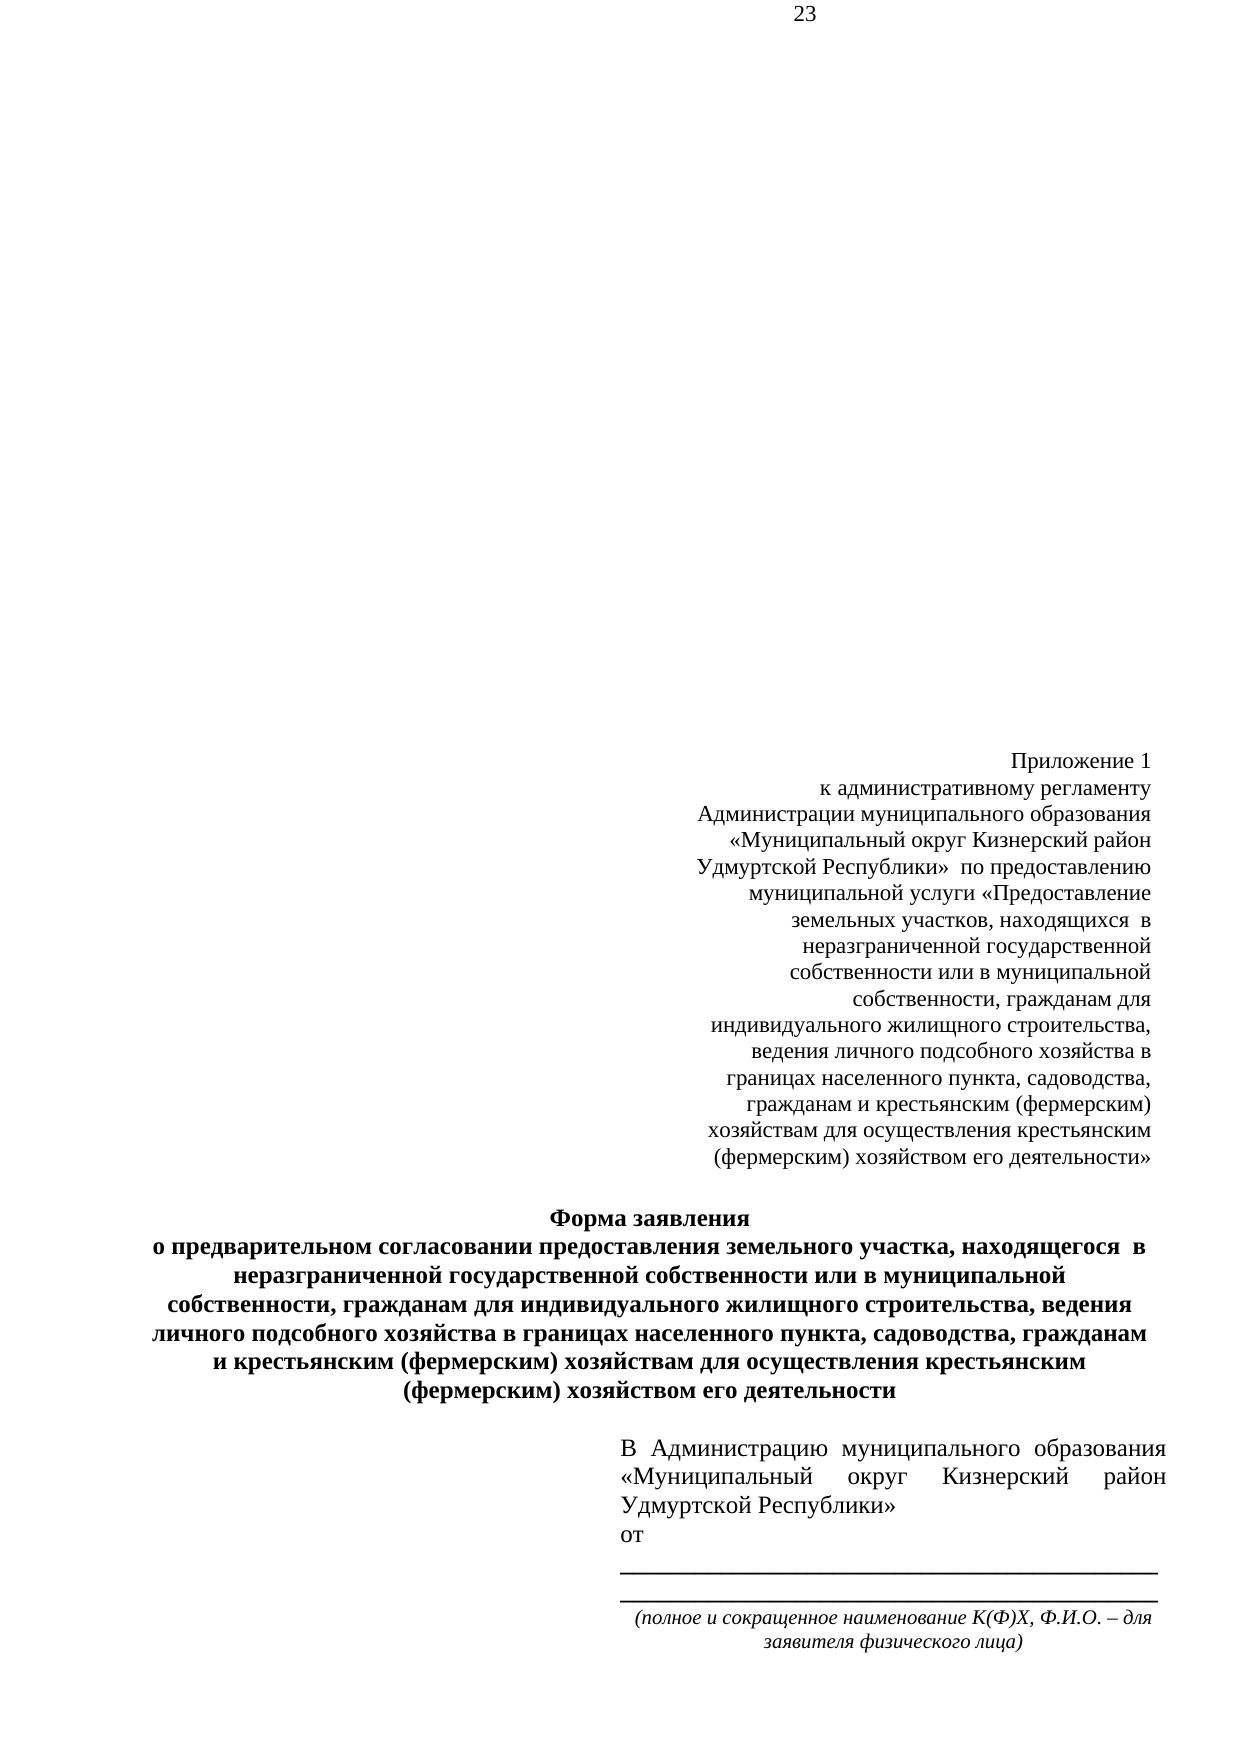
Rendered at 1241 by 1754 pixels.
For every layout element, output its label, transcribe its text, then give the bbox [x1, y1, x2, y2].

text Приложение 1 [679, 747, 1152, 774]
text В Администрацию муниципального образования «Муниципальный округ Кизнерский район Удмуртской Республики» [620, 1433, 1167, 1519]
text Форма заявления [148, 1203, 1152, 1231]
text ___________________________________________ [620, 1576, 1167, 1605]
text от ___________________________________________ [620, 1519, 1167, 1576]
text о предварительном согласовании предоставления земельного участка, находящегося в неразграниченной государственной собственности или в муниципальной собственности, гражданам для индивидуального жилищного строительства, ведения личного подсобного хозяйства в границах населенного пункта, садоводства, гражданам и крестьянским (фермерским) хозяйствам для осуществления крестьянским (фермерским) хозяйством его деятельности [148, 1231, 1152, 1404]
text (полное и сокращенное наименование К(Ф)Х, Ф.И.О. – для заявителя физического лица) [620, 1605, 1167, 1653]
text к административному регламенту Администрации муниципального образования «Муниципальный округ Кизнерский район Удмуртской Республики» по предоставлению муниципальной услуги «Предоставление земельных участков, находящихся в неразграниченной государственной собственности или в муниципальной собственности, гражданам для индивидуального жилищного строительства, ведения личного подсобного хозяйства в границах населенного пункта, садоводства, гражданам и крестьянским (фермерским) хозяйствам для осуществления крестьянским (фермерским) хозяйством его деятельности» [679, 774, 1152, 1169]
